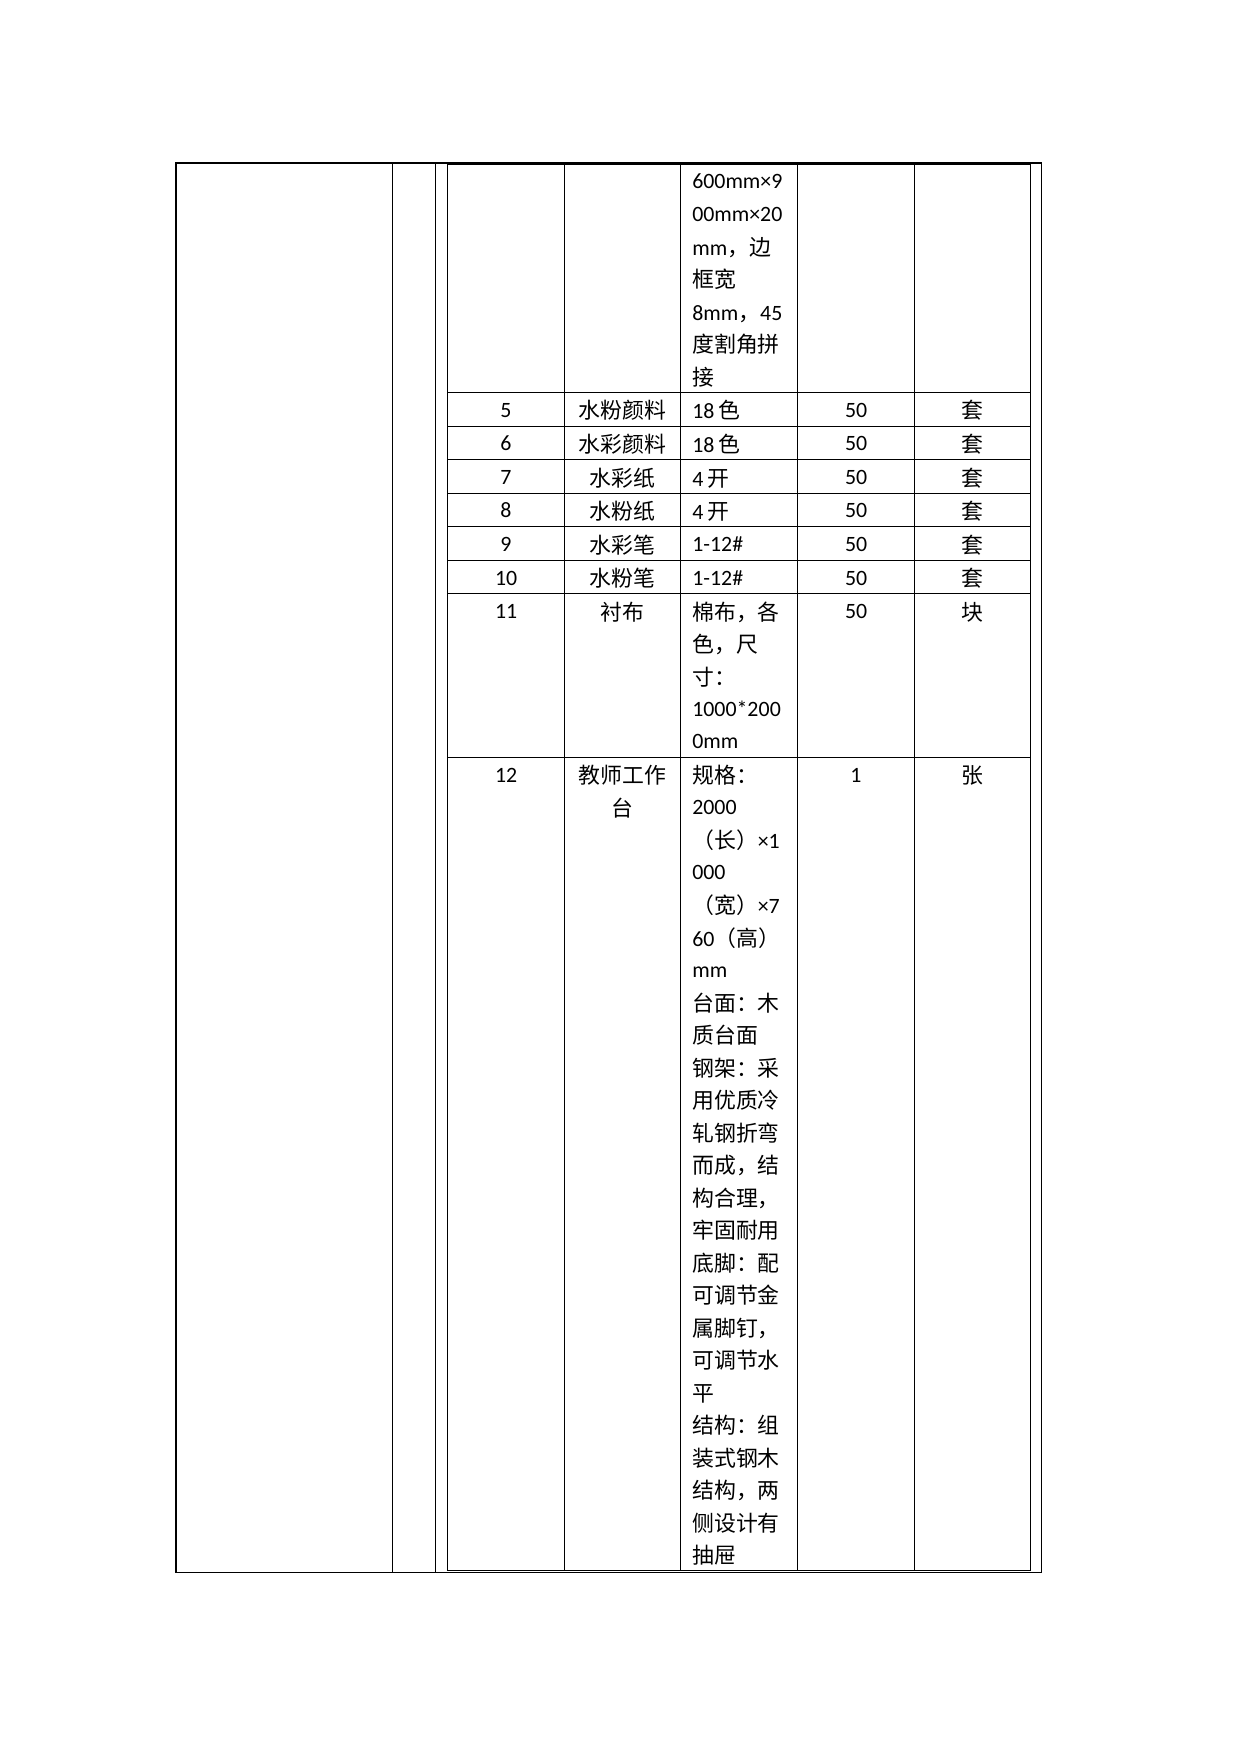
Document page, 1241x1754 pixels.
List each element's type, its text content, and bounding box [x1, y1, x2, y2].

table_cell 1 [393, 164, 435, 1571]
table_cell [177, 164, 392, 1571]
